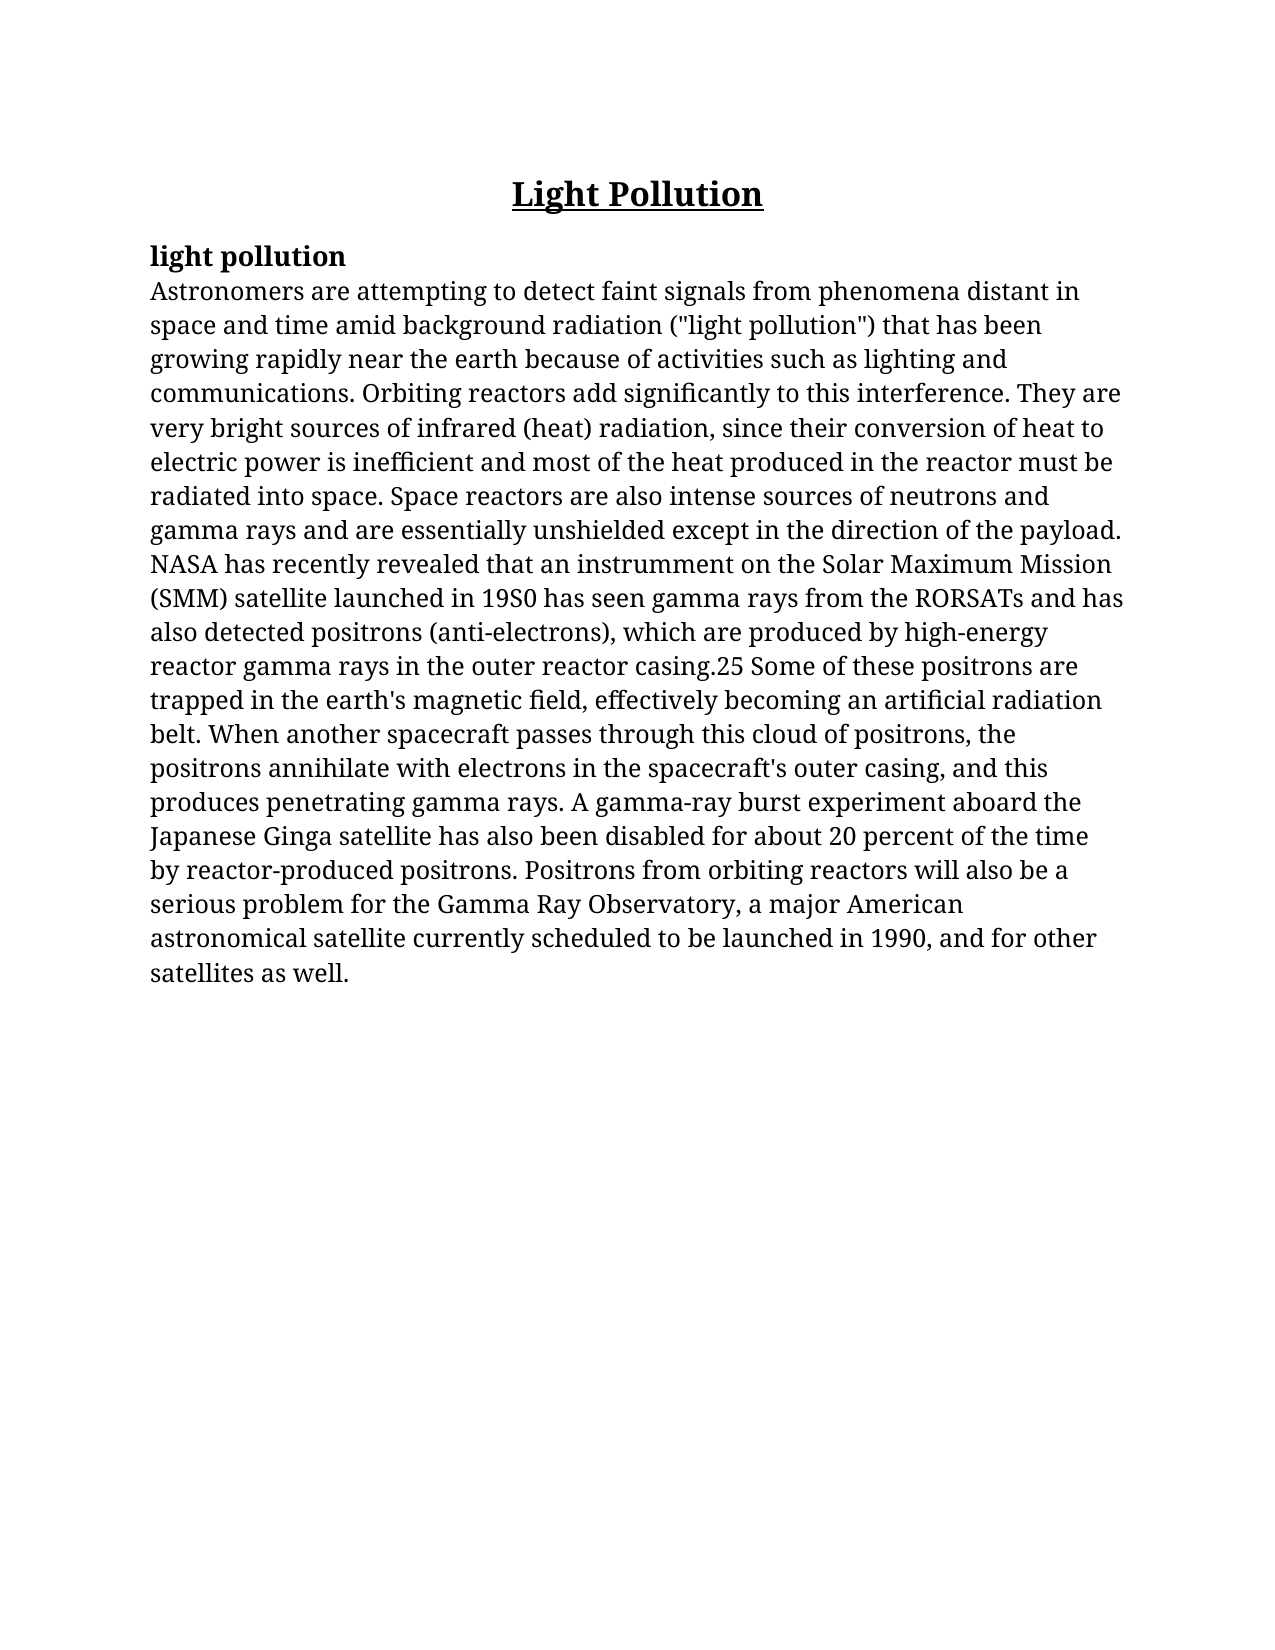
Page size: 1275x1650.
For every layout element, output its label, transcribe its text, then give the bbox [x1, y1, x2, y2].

text Astronomers are attempting to detect faint signals from phenomena distant in space and time amid background radiation ("light pollution") that has been growing rapidly near the earth because of activities such as lighting and communications. Orbiting reactors add significantly to this interference. They are very bright sources of infrared (heat) radiation, since their conversion of heat to electric power is inefficient and most of the heat produced in the reactor must be radiated into space. Space reactors are also intense sources of neutrons and gamma rays and are essentially unshielded except in the direction of the payload. NASA has recently revealed that an instrumment on the Solar Maximum Mission (SMM) satellite launched in 19S0 has seen gamma rays from the RORSATs and has also detected positrons (anti-electrons), which are produced by high-energy reactor gamma rays in the outer reactor casing.25 Some of these positrons are trapped in the earth's magnetic field, effectively becoming an artificial radiation belt. When another spacecraft passes through this cloud of positrons, the positrons annihilate with electrons in the spacecraft's outer casing, and this produces penetrating gamma rays. A gamma-ray burst experiment aboard the Japanese Ginga satellite has also been disabled for about 20 percent of the time by reactor-produced positrons. Positrons from orbiting reactors will also be a serious problem for the Gamma Ray Observatory, a major American astronomical satellite currently scheduled to be launched in 1990, and for other satellites as well. [150, 274, 1125, 989]
subtitle Light Pollution [150, 171, 1125, 216]
subtitle light pollution [150, 237, 1125, 274]
